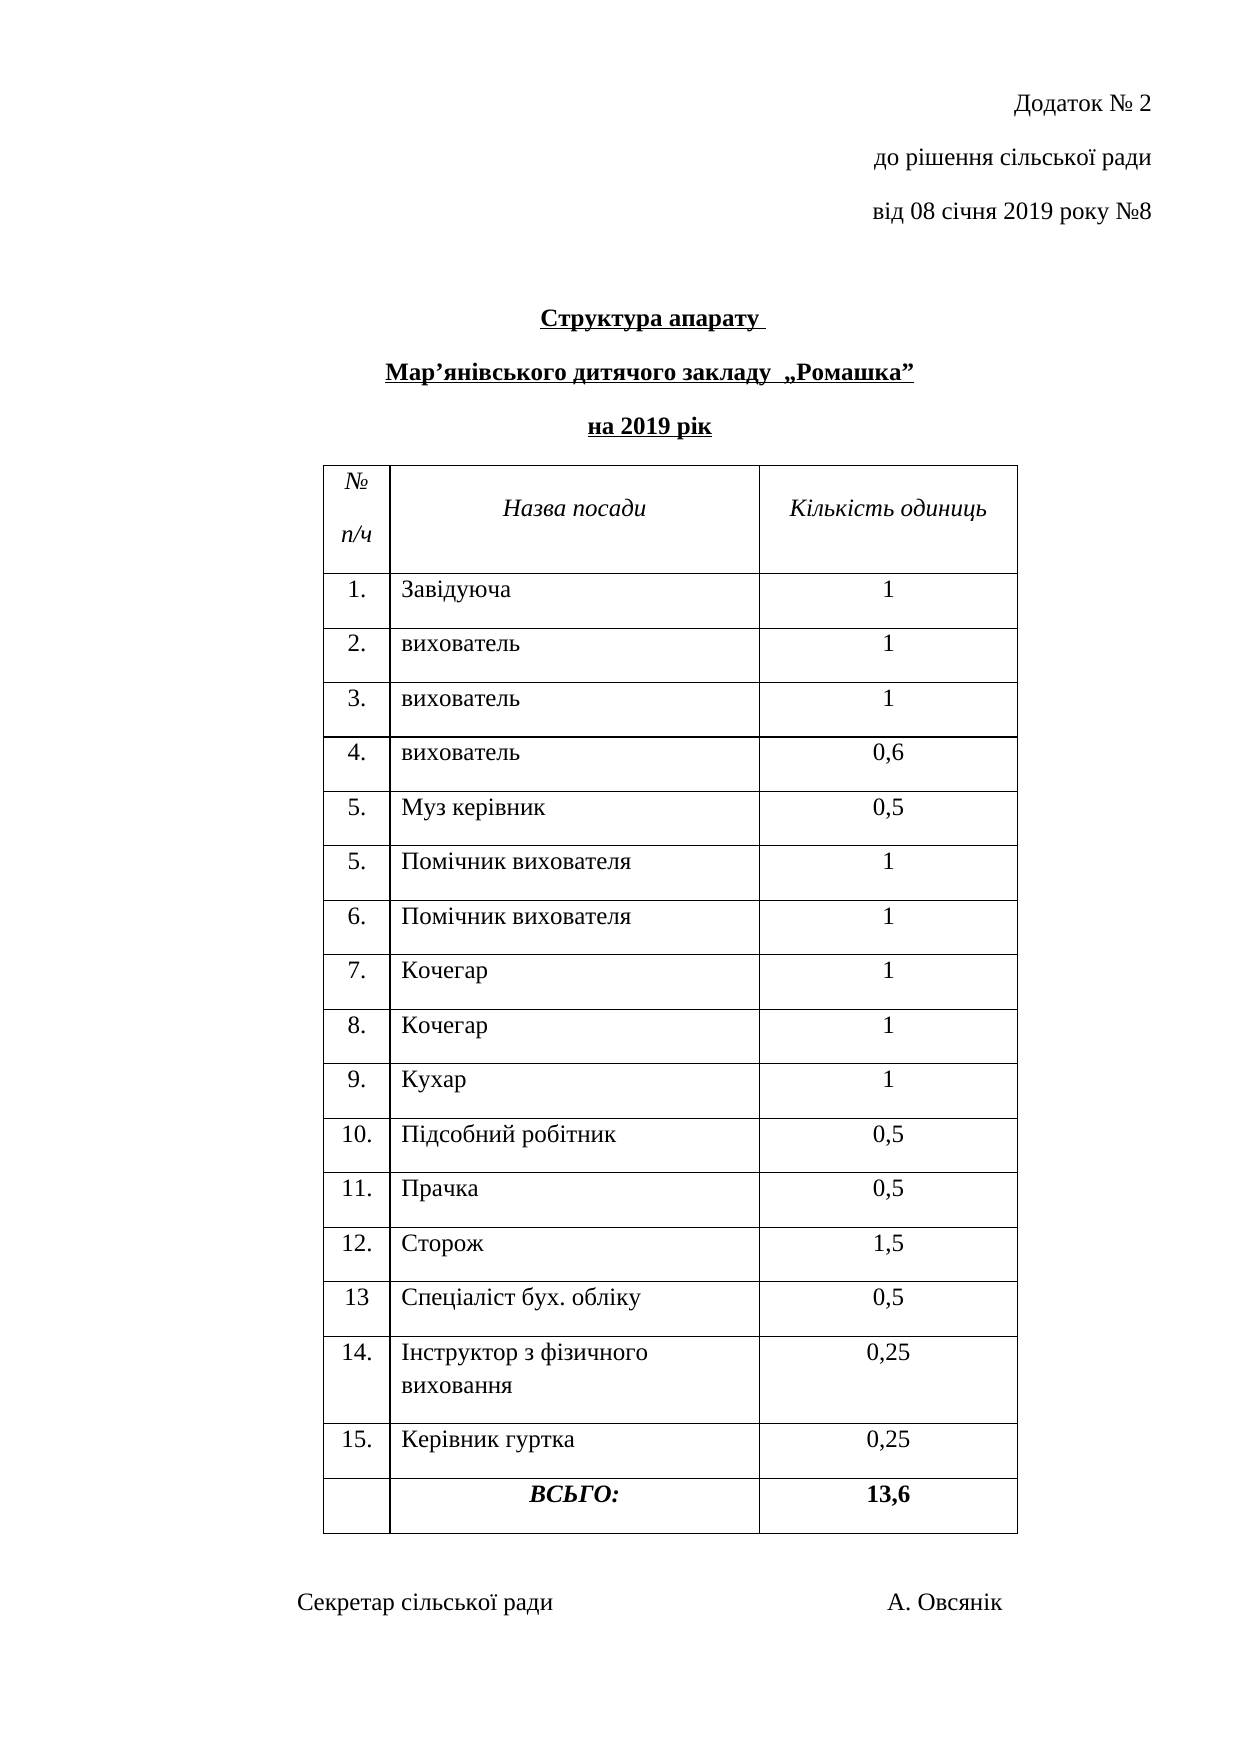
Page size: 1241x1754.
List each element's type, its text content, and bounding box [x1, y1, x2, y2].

table_header Назва посади [391, 466, 759, 573]
table_cell 1,5 [760, 1228, 1017, 1281]
text Секретар сільської ради А. Овсянік [148, 1587, 1152, 1616]
table_cell Сторож [391, 1228, 759, 1281]
table_cell 0,5 [760, 1119, 1017, 1172]
text до рішення сільської ради [148, 142, 1152, 171]
table_cell 1 [760, 955, 1017, 1009]
table_cell 3. [324, 683, 389, 736]
table_cell 7. [324, 955, 389, 1009]
table_cell 6. [324, 901, 389, 954]
table_cell 9. [324, 1064, 389, 1118]
table_header Кількість одиниць [760, 466, 1017, 573]
table_cell 5. [324, 846, 389, 900]
table_cell Спеціаліст бух. обліку [391, 1282, 759, 1336]
table_cell вихователь [391, 738, 759, 791]
table_cell 1 [760, 574, 1017, 627]
table_cell 0,5 [760, 792, 1017, 845]
table_cell 2. [324, 629, 389, 682]
table_cell 0,6 [760, 738, 1017, 791]
table_cell 13 [324, 1282, 389, 1336]
table_cell Завідуюча [391, 574, 759, 627]
table_cell 14. [324, 1337, 389, 1423]
table_cell 1 [760, 1010, 1017, 1063]
table_cell 4. [324, 738, 389, 791]
table_cell 1. [324, 574, 389, 627]
table_cell Помічник вихователя [391, 846, 759, 900]
table_cell Помічник вихователя [391, 901, 759, 954]
text від 08 січня 2019 року №8 [148, 196, 1152, 225]
table_cell 15. [324, 1424, 389, 1478]
table_cell 5. [324, 792, 389, 845]
table_cell Муз керівник [391, 792, 759, 845]
table_cell 11. [324, 1173, 389, 1227]
table_cell 1 [760, 901, 1017, 954]
table_cell 0,25 [760, 1424, 1017, 1478]
table_cell 0,5 [760, 1173, 1017, 1227]
table_cell 12. [324, 1228, 389, 1281]
table_cell Кочегар [391, 1010, 759, 1063]
text Мар’янівського дитячого закладу „Ромашка” [148, 357, 1152, 386]
table_cell Інструктор з фізичного виховання [391, 1337, 759, 1423]
table_cell Кочегар [391, 955, 759, 1009]
text Додаток № 2 [148, 88, 1152, 117]
table_cell 1 [760, 846, 1017, 900]
table_cell вихователь [391, 629, 759, 682]
table_cell Прачка [391, 1173, 759, 1227]
text на 2019 рік [148, 411, 1152, 439]
table_cell ВСЬГО: [391, 1479, 759, 1533]
table_cell 1 [760, 683, 1017, 736]
text Структура апарату [148, 303, 1152, 332]
table_cell 13,6 [760, 1479, 1017, 1533]
table_cell 0,25 [760, 1337, 1017, 1423]
table_cell 10. [324, 1119, 389, 1172]
table_cell 8. [324, 1010, 389, 1063]
table_cell Кухар [391, 1064, 759, 1118]
table_header № п/ч [324, 466, 389, 573]
table_cell [324, 1479, 389, 1533]
table_cell 0,5 [760, 1282, 1017, 1336]
table_cell Підсобний робітник [391, 1119, 759, 1172]
table_cell 1 [760, 1064, 1017, 1118]
table_cell 1 [760, 629, 1017, 682]
table_cell вихователь [391, 683, 759, 736]
table_cell Керівник гуртка [391, 1424, 759, 1478]
